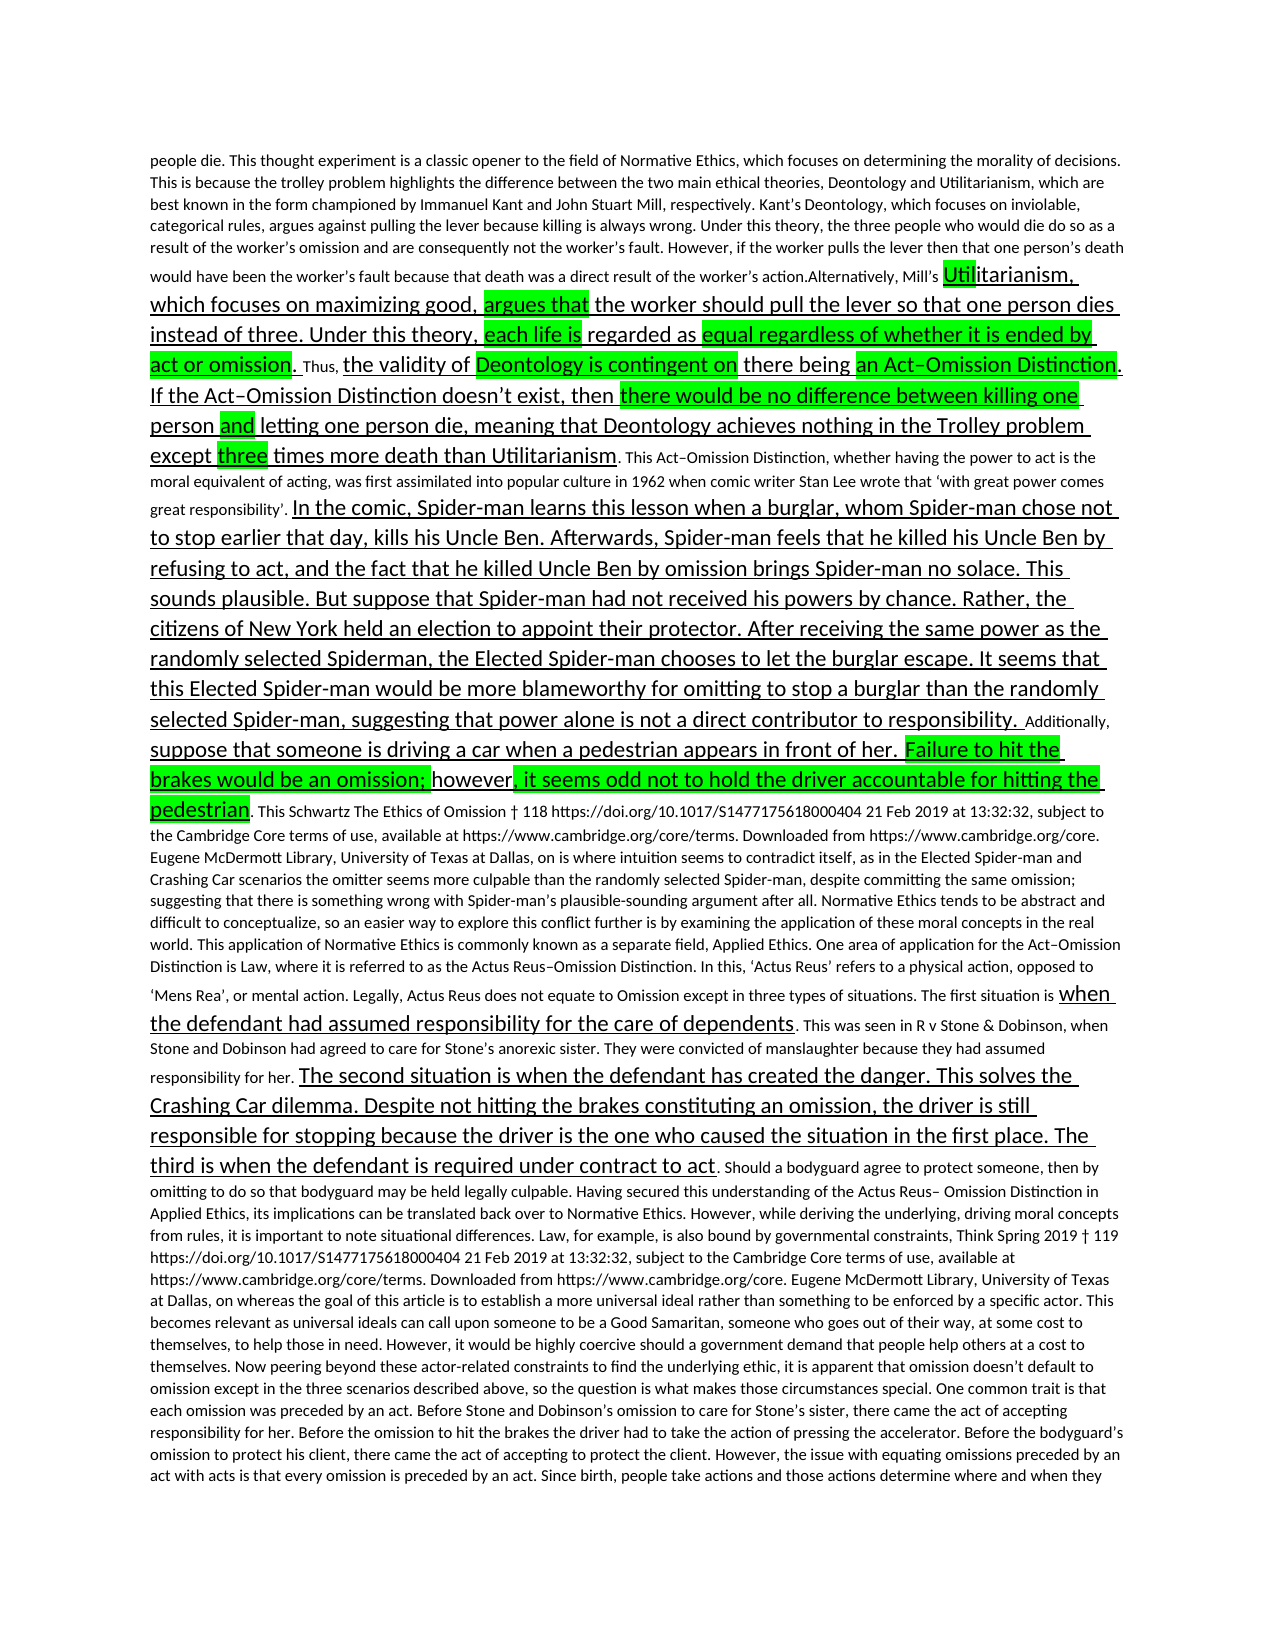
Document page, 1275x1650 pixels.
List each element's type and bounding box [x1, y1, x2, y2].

text [150, 150, 1125, 1486]
